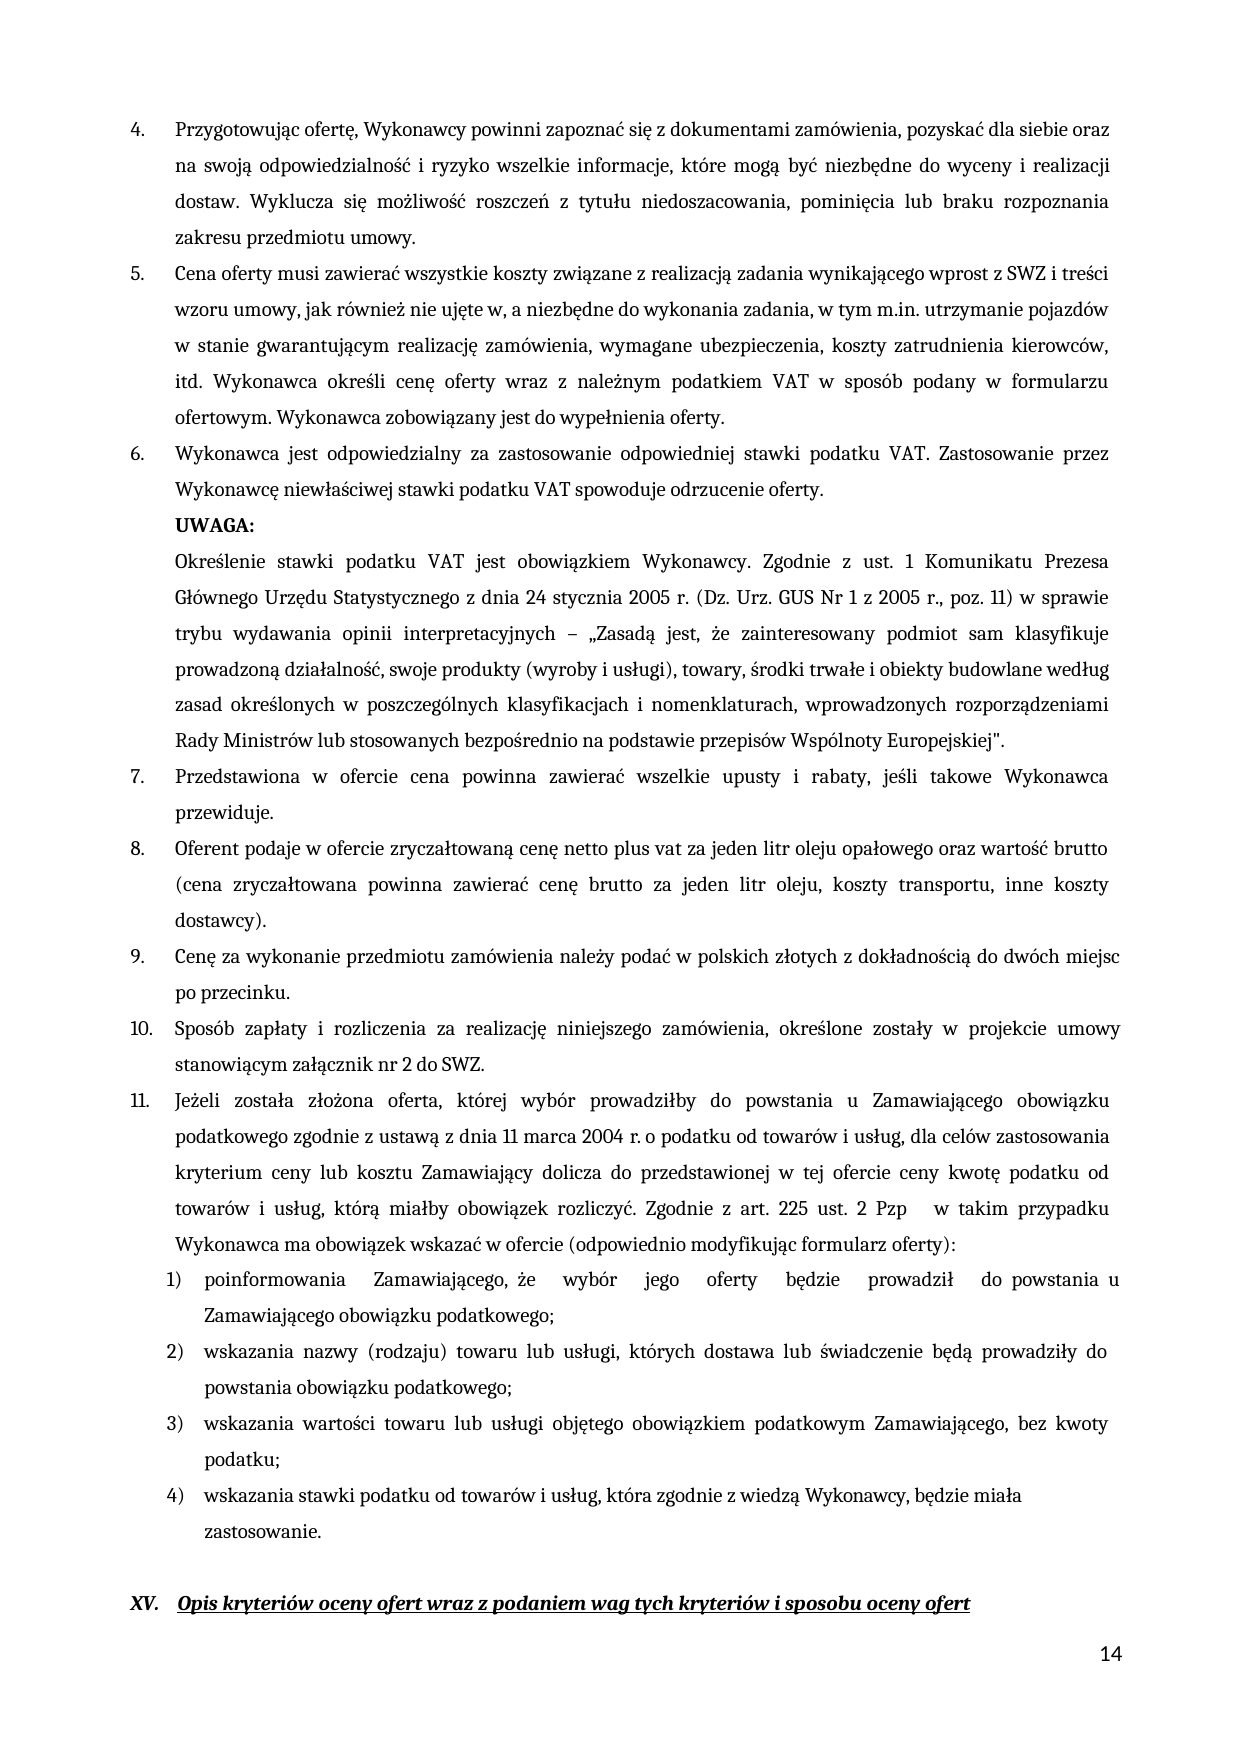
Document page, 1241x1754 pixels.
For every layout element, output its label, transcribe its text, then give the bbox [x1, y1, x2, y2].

list Jeżeli została złożona oferta, której wybór prowadziłby do powstania u Zamawiającego obowiązku podatkowego zgodnie z ustawą z dnia 11 marca 2004 r. o podatku od towarów i usług, dla celów zastosowania kryterium ceny lub kosztu Zamawiający dolicza do przedstawionej w tej ofercie ceny kwotę podatku od towarów i usług, którą miałby obowiązek rozliczyć. Zgodnie z art. 225 ust. 2 Pzp w takim przypadku Wykonawca ma obowiązek wskazać w ofercie (odpowiednio modyfikując formularz oferty): [130, 1088, 1110, 1256]
list wskazania wartości towaru lub usługi objętego obowiązkiem podatkowym Zamawiającego, bez kwoty podatku; [167, 1412, 1110, 1472]
list Przygotowując ofertę, Wykonawcy powinni zapoznać się z dokumentami zamówienia, pozyskać dla siebie oraz na swoją odpowiedzialność i ryzyko wszelkie informacje, które mogą być niezbędne do wyceny i realizacji dostaw. Wyklucza się możliwość roszczeń z tytułu niedoszacowania, pominięcia lub braku rozpoznania zakresu przedmiotu umowy. [130, 118, 1110, 250]
list Opis kryteriów oceny ofert wraz z podaniem wag tych kryteriów i sposobu oceny ofert [130, 1592, 1122, 1616]
list Wykonawca jest odpowiedzialny za zastosowanie odpowiedniej stawki podatku VAT. Zastosowanie przez Wykonawcę niewłaściwej stawki podatku VAT spowoduje odrzucenie oferty. [130, 442, 1110, 501]
text UWAGA: [175, 513, 1110, 537]
list Oferent podaje w ofercie zryczałtowaną cenę netto plus vat za jeden litr oleju opałowego oraz wartość brutto (cena zryczałtowana powinna zawierać cenę brutto za jeden litr oleju, koszty transportu, inne koszty dostawcy). [130, 837, 1110, 933]
list Cena oferty musi zawierać wszystkie koszty związane z realizacją zadania wynikającego wprost z SWZ i treści wzoru umowy, jak również nie ujęte w, a niezbędne do wykonania zadania, w tym m.in. utrzymanie pojazdów w stanie gwarantującym realizację zamówienia, wymagane ubezpieczenia, koszty zatrudnienia kierowców, itd. Wykonawca określi cenę oferty wraz z należnym podatkiem VAT w sposób podany w formularzu ofertowym. Wykonawca zobowiązany jest do wypełnienia oferty. [130, 262, 1110, 429]
list wskazania stawki podatku od towarów i usług, która zgodnie z wiedzą Wykonawcy, będzie miała [167, 1484, 1122, 1508]
list Sposób zapłaty i rozliczenia za realizację niniejszego zamówienia, określone zostały w projekcie umowy stanowiącym załącznik nr 2 do SWZ. [130, 1017, 1122, 1076]
list Przedstawiona w ofercie cena powinna zawierać wszelkie upusty i rabaty, jeśli takowe Wykonawca przewiduje. [130, 765, 1110, 825]
list poinformowania Zamawiającego, że wybór jego oferty będzie prowadził do powstania u Zamawiającego obowiązku podatkowego; [167, 1268, 1122, 1328]
list wskazania nazwy (rodzaju) towaru lub usługi, których dostawa lub świadczenie będą prowadziły do powstania obowiązku podatkowego; [167, 1340, 1109, 1400]
text zastosowanie. [204, 1520, 801, 1544]
list Cenę za wykonanie przedmiotu zamówienia należy podać w polskich złotych z dokładnością do dwóch miejsc po przecinku. [130, 945, 1122, 1004]
text Określenie stawki podatku VAT jest obowiązkiem Wykonawcy. Zgodnie z ust. 1 Komunikatu Prezesa Głównego Urzędu Statystycznego z dnia 24 stycznia 2005 r. (Dz. Urz. GUS Nr 1 z 2005 r., poz. 11) w sprawie trybu wydawania opinii interpretacyjnych – „Zasadą jest, że zainteresowany podmiot sam klasyfikuje prowadzoną działalność, swoje produkty (wyroby i usługi), towary, środki trwałe i obiekty budowlane według zasad określonych w poszczególnych klasyfikacjach i nomenklaturach, wprowadzonych rozporządzeniami Rady Ministrów lub stosowanych bezpośrednio na podstawie przepisów Wspólnoty Europejskiej". [175, 549, 1110, 753]
